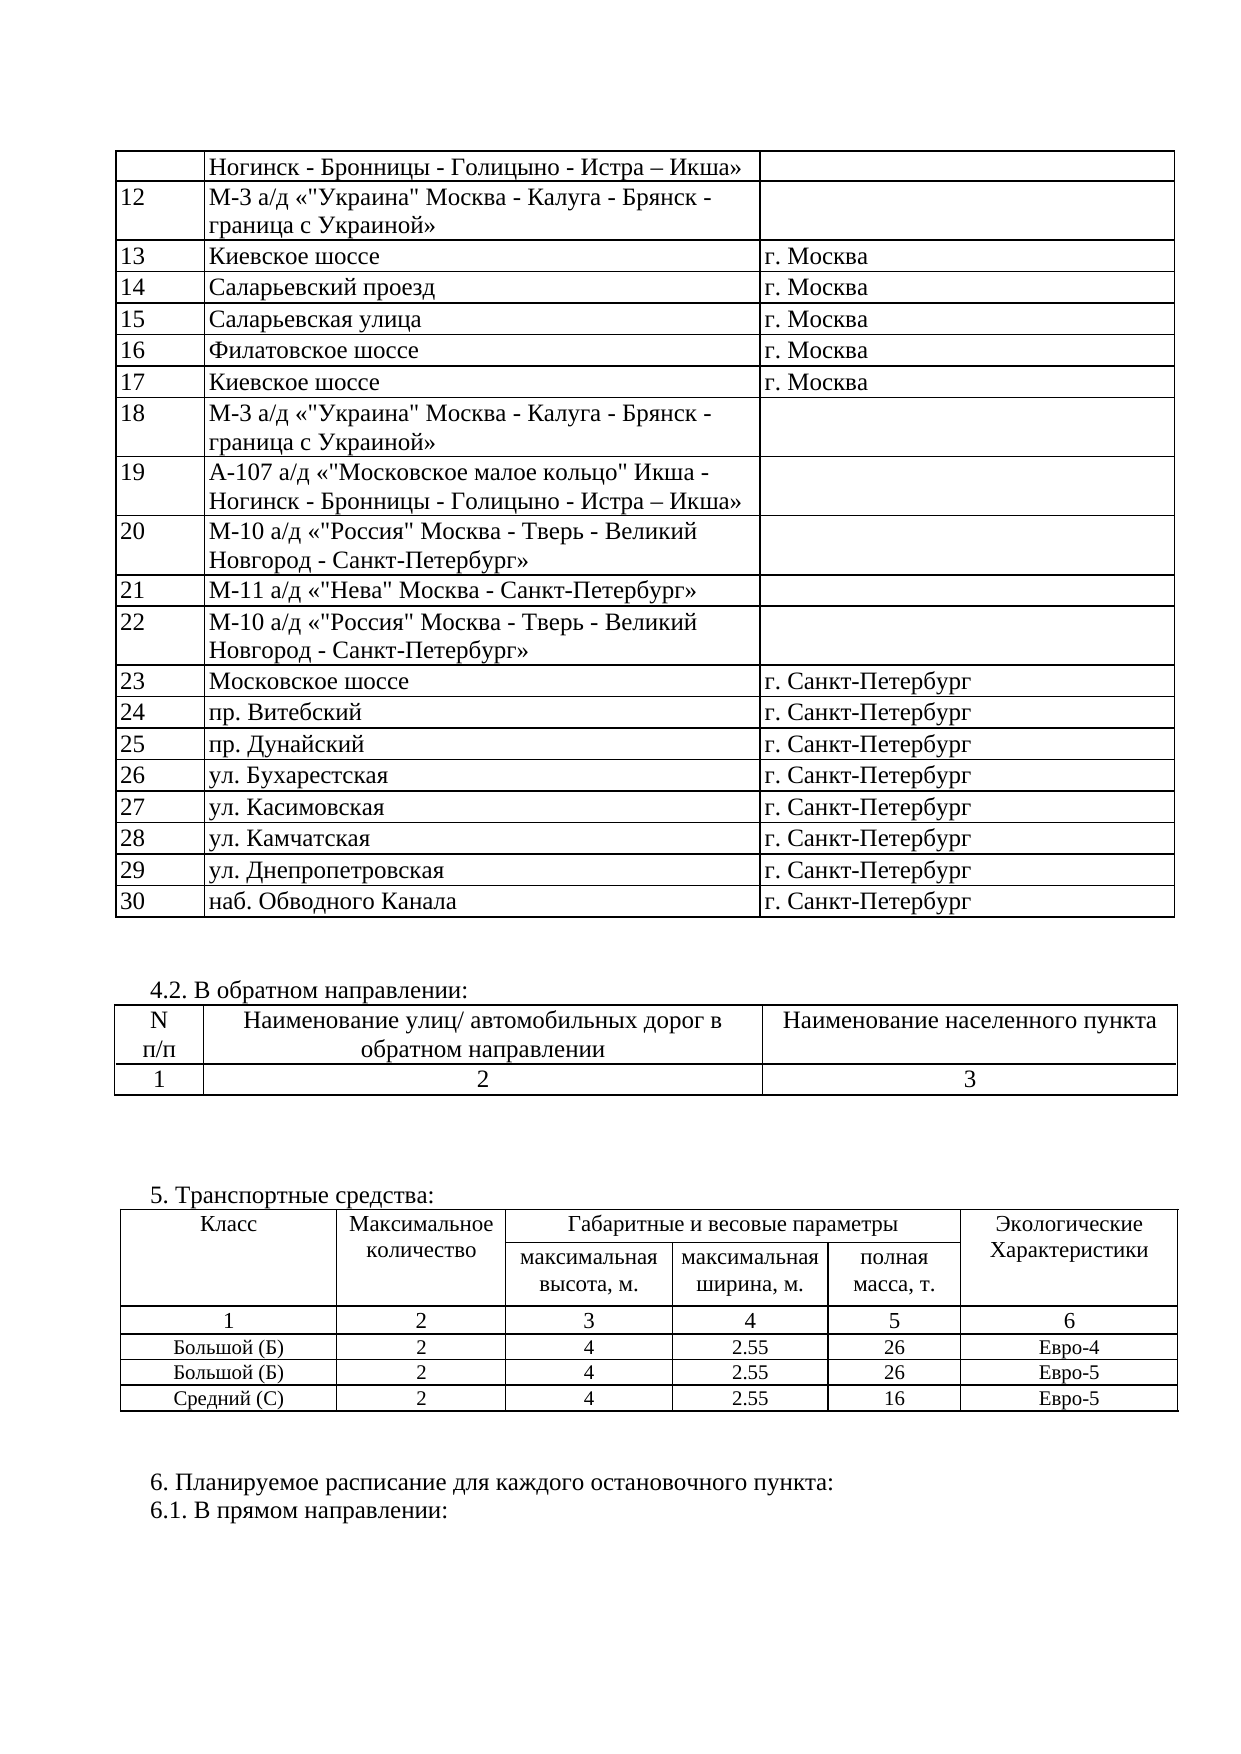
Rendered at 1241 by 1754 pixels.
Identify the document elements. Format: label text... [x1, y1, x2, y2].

table_cell [761, 182, 1174, 239]
table_cell 5 [829, 1307, 960, 1333]
table_cell 2.55 [673, 1386, 827, 1410]
table_cell 2.55 [673, 1360, 827, 1384]
table_header Наименование населенного пункта [763, 1006, 1177, 1063]
text 6.1. В прямом направлении: [150, 1495, 1090, 1524]
table_cell Филатовское шоссе [205, 335, 759, 365]
table_cell ул. Бухарестская [205, 760, 759, 790]
table_cell г. Санкт-Петербург [761, 729, 1174, 759]
table_cell 26 [117, 760, 204, 790]
table_cell 2 [204, 1065, 762, 1094]
table_cell 6 [961, 1307, 1177, 1333]
table_cell [761, 607, 1174, 664]
table_cell 11 [117, 152, 204, 180]
table_cell 26 [829, 1335, 960, 1359]
table_cell 17 [117, 367, 204, 397]
table_header Максимальное количество [337, 1210, 505, 1305]
table_cell 2 [337, 1360, 505, 1384]
table_cell 27 [117, 792, 204, 822]
table_cell 2 [337, 1386, 505, 1410]
table_cell г. Москва [761, 272, 1174, 302]
table_cell ул. Камчатская [205, 823, 759, 853]
table_cell полная масса, т. [829, 1243, 960, 1305]
table_cell 3 [763, 1063, 1177, 1094]
table_cell 15 [117, 304, 204, 334]
table_cell пр. Дунайский [205, 729, 759, 759]
table_cell 3 [506, 1307, 672, 1333]
table_cell ул. Днепропетровская [205, 855, 759, 884]
table_cell пр. Витебский [205, 697, 759, 727]
table_cell г. Санкт-Петербург [761, 760, 1174, 790]
table_header Наименование улиц/ автомобильных дорог в обратном направлении [204, 1006, 762, 1063]
table_cell Московское шоссе [205, 666, 759, 696]
table_cell г. Москва [761, 304, 1174, 334]
table_header Габаритные и весовые параметры [506, 1210, 960, 1242]
table_cell Средний (С) [121, 1386, 336, 1410]
table_cell Саларьевская улица [205, 304, 759, 334]
table_cell М-11 а/д «"Нева" Москва - Санкт-Петербург» [205, 576, 759, 605]
table_cell 26 [829, 1360, 960, 1384]
table_cell наб. Обводного Канала [205, 886, 759, 916]
table_cell г. Санкт-Петербург [761, 823, 1174, 853]
table_cell 24 [117, 697, 204, 727]
table_cell А-107 а/д «"Московское малое кольцо" Икша - Ногинск - Бронницы - Голицыно - Истра – Икша» [205, 457, 759, 515]
table_cell [761, 457, 1174, 515]
table_cell [761, 516, 1174, 574]
table_cell г. Санкт-Петербург [761, 792, 1174, 822]
table_cell г. Москва [761, 241, 1174, 271]
table_cell Евро-4 [961, 1335, 1177, 1359]
table_cell 25 [117, 729, 204, 759]
table_cell М-3 а/д «"Украина" Москва - Калуга - Брянск - граница с Украиной» [205, 182, 759, 239]
table_cell Киевское шоссе [205, 241, 759, 271]
table_cell М-10 а/д «"Россия" Москва - Тверь - Великий Новгород - Санкт-Петербург» [205, 607, 759, 664]
table_cell 16 [117, 335, 204, 365]
table_cell Большой (Б) [121, 1335, 336, 1359]
table_cell г. Санкт-Петербург [761, 855, 1174, 884]
table_cell [761, 576, 1174, 605]
table_cell Киевское шоссе [205, 367, 759, 397]
table_cell ул. Касимовская [205, 792, 759, 822]
table_cell 12 [117, 182, 204, 239]
table_header Класс [121, 1210, 336, 1305]
table_cell 1 [115, 1064, 203, 1094]
table_cell максимальная высота, м. [506, 1243, 672, 1305]
table_cell [761, 152, 1174, 180]
table_cell 14 [117, 272, 204, 302]
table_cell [205, 152, 759, 180]
table_cell г. Санкт-Петербург [761, 666, 1174, 696]
table_cell г. Москва [761, 367, 1174, 397]
table_cell 19 [117, 457, 204, 515]
table_cell 1 [121, 1307, 336, 1333]
table_cell 28 [117, 823, 204, 853]
table_header N п/п [115, 1006, 203, 1063]
table_cell г. Санкт-Петербург [761, 697, 1174, 727]
table_cell М-3 а/д «"Украина" Москва - Калуга - Брянск - граница с Украиной» [205, 398, 759, 456]
table_cell 20 [117, 516, 204, 574]
table_cell 2.55 [673, 1335, 827, 1359]
table_cell 29 [117, 855, 204, 884]
text 5. Транспортные средства: [150, 1180, 1090, 1208]
table_cell Евро-5 [961, 1360, 1177, 1384]
table_cell 23 [117, 666, 204, 696]
table_cell 18 [117, 398, 204, 456]
table_cell 2 [337, 1307, 505, 1333]
table_cell 16 [829, 1386, 960, 1410]
table_cell М-10 а/д «"Россия" Москва - Тверь - Великий Новгород - Санкт-Петербург» [205, 516, 759, 574]
table_header Экологические Характеристики [961, 1210, 1177, 1305]
table_cell 4 [506, 1335, 672, 1359]
table_cell [761, 398, 1174, 456]
table_cell 4 [673, 1307, 827, 1333]
table_cell г. Санкт-Петербург [761, 886, 1174, 916]
table_cell 13 [117, 241, 204, 271]
table_cell Саларьевский проезд [205, 272, 759, 302]
table_cell максимальная ширина, м. [673, 1243, 827, 1305]
table_cell 4 [506, 1360, 672, 1384]
text 4.2. В обратном направлении: [150, 975, 1090, 1004]
table_cell Евро-5 [961, 1386, 1177, 1410]
table_cell 21 [117, 576, 204, 605]
table_cell Большой (Б) [121, 1360, 336, 1384]
text 6. Планируемое расписание для каждого остановочного пункта: [150, 1467, 1090, 1495]
table_cell г. Москва [761, 335, 1174, 365]
table_cell 2 [337, 1335, 505, 1359]
table_cell 4 [506, 1386, 672, 1410]
table_cell 30 [117, 886, 204, 916]
table_cell 22 [117, 607, 204, 664]
